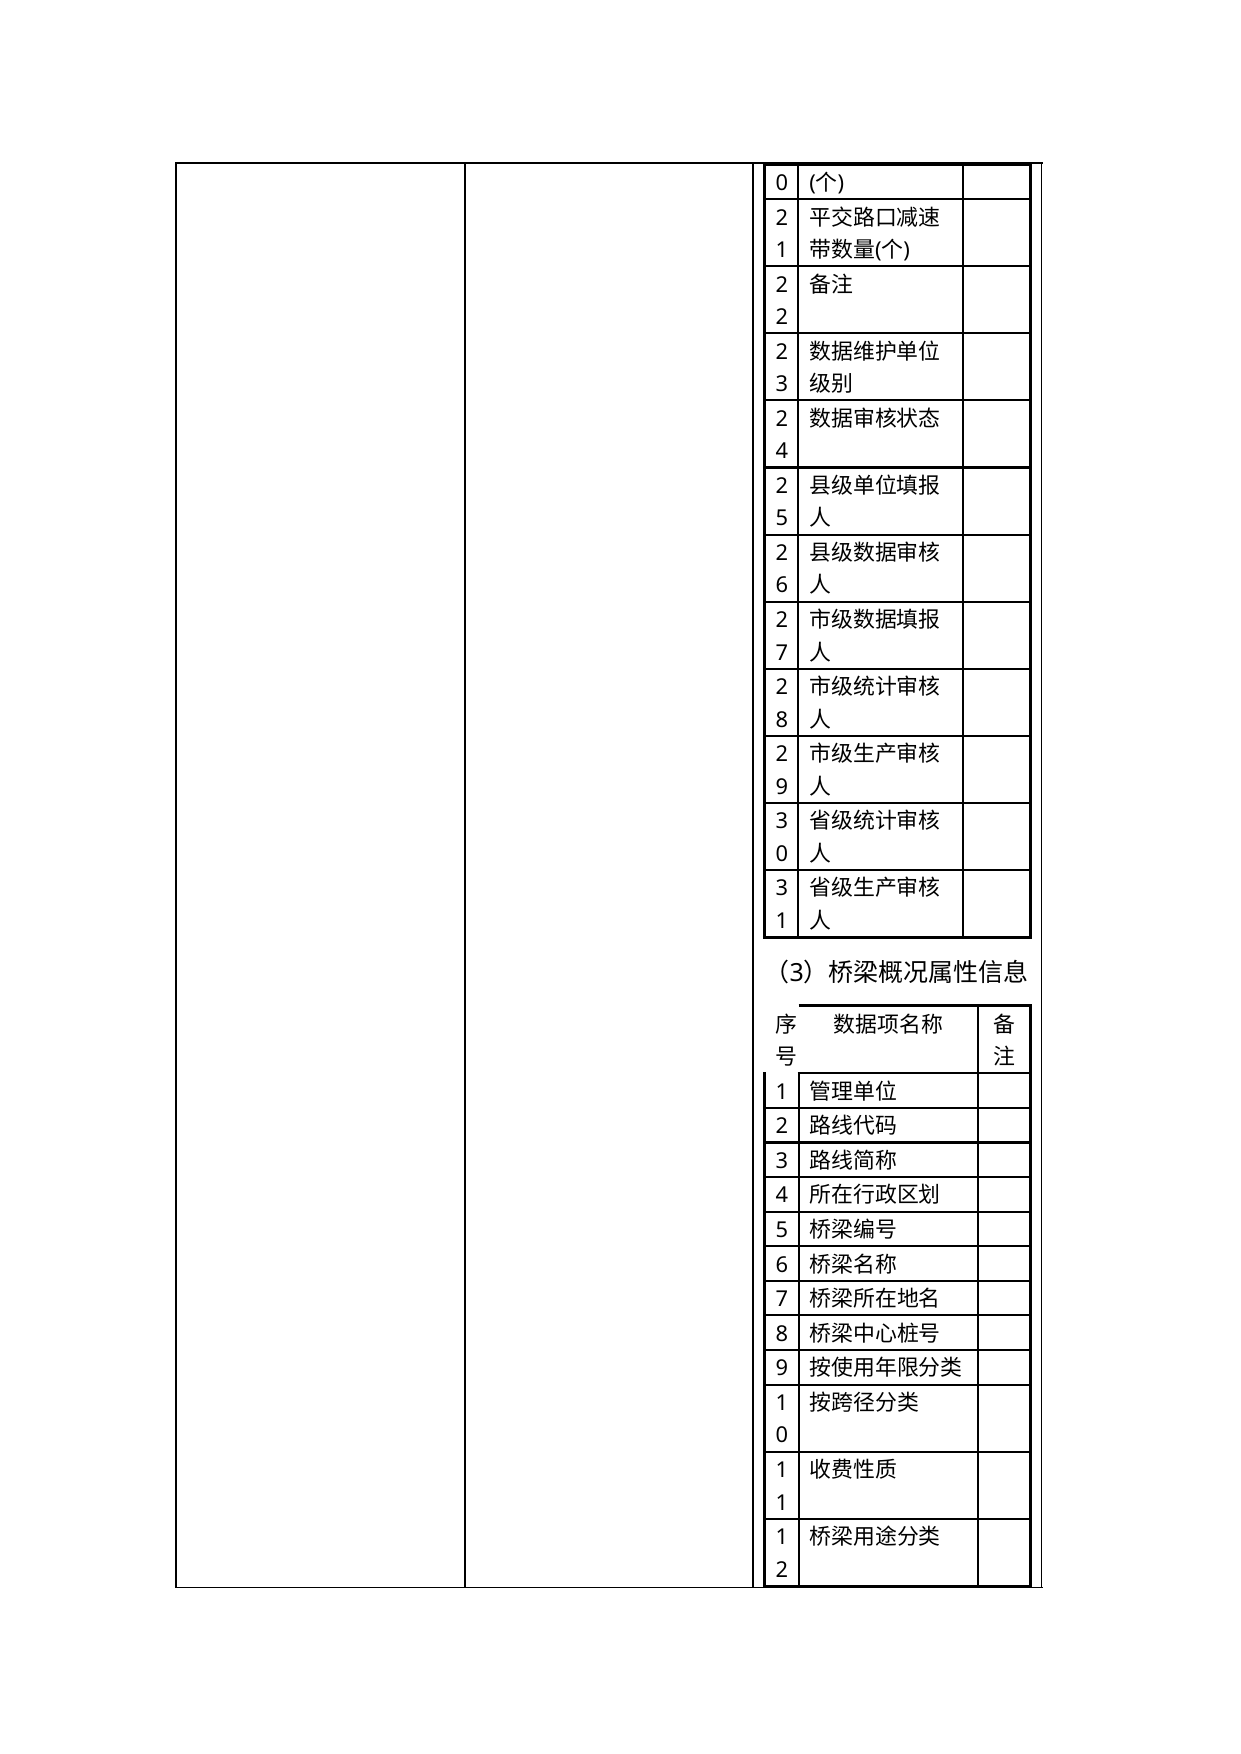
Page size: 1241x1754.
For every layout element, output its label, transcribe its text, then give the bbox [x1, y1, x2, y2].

table_cell [466, 164, 752, 1587]
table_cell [754, 164, 1041, 1587]
table_cell 1 [177, 164, 464, 1587]
